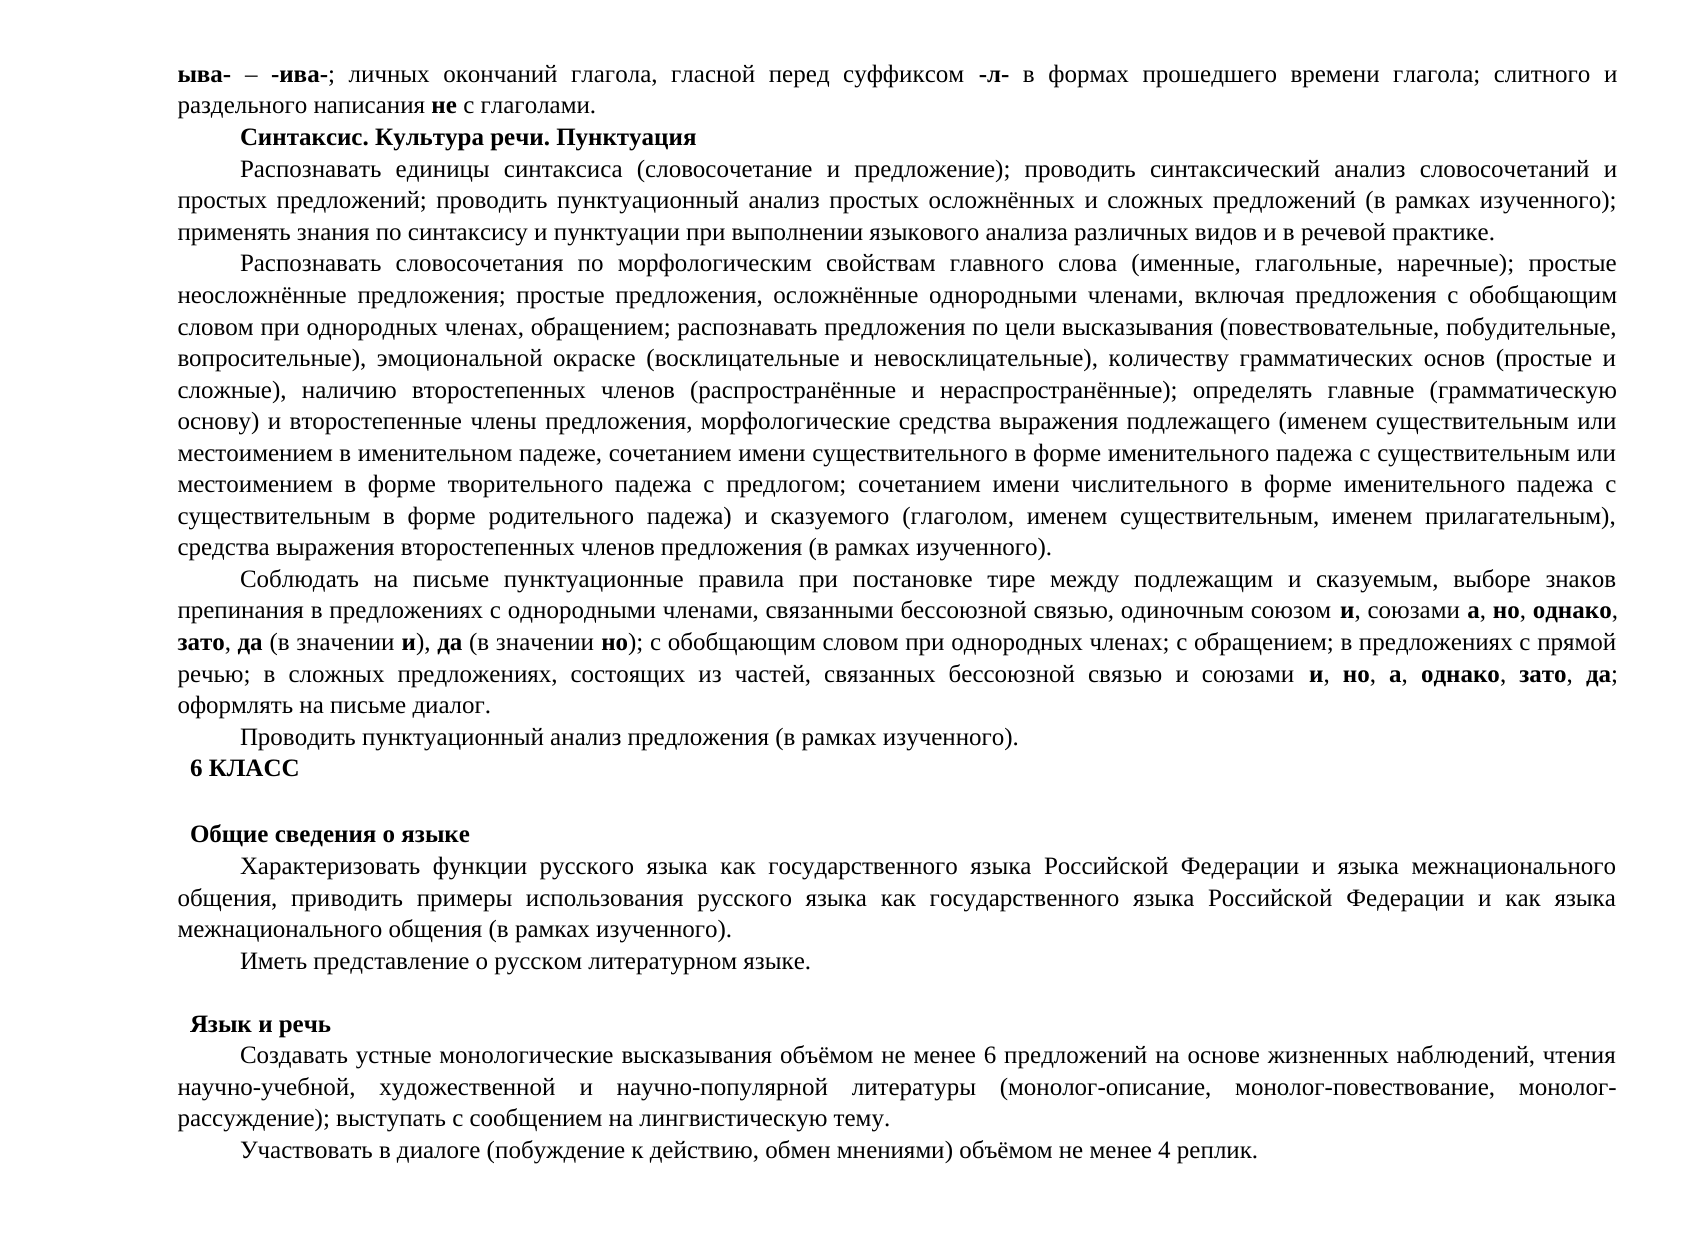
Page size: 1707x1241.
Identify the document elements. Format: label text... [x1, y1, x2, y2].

text 6 КЛАСС [190, 753, 1618, 782]
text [177, 59, 1618, 119]
text Иметь представление о русском литературном языке. [177, 946, 1618, 974]
text Распознавать единицы синтаксиса (словосочетание и предложение); проводить синтаксический анализ словосочетаний и простых предложений; проводить пунктуационный анализ простых осложнённых и сложных предложений (в рамках изученного); применять знания по синтаксису и пунктуации при выполнении языкового анализа различных видов и в речевой практике. [177, 154, 1618, 246]
text Проводить пунктуационный анализ предложения (в рамках изученного). [177, 722, 1618, 751]
text Синтаксис. Культура речи. Пунктуация [177, 122, 1618, 151]
text Участвовать в диалоге (побуждение к действию, обмен мнениями) объёмом не менее 4 реплик. [177, 1135, 1618, 1164]
text Характеризовать функции русского языка как государственного языка Российской Федерации и языка межнационального общения, приводить примеры использования русского языка как государственного языка Российской Федерации и как языка межнационального общения (в рамках изученного). [177, 851, 1618, 943]
text Соблюдать на письме пунктуационные правила при постановке тире между подлежащим и сказуемым, выборе знаков препинания в предложениях с однородными членами, связанными бессоюзной связью, одиночным союзом и, союзами а, но, однако, зато, да (в значении и), да (в значении но); с обобщающим словом при однородных членах; с обращением; в предложениях с прямой речью; в сложных предложениях, состоящих из частей, связанных бессоюзной связью и союзами и, но, а, однако, зато, да; оформлять на письме диалог. [177, 564, 1618, 719]
text Общие сведения о языке [190, 819, 1618, 848]
text Распознавать словосочетания по морфологическим свойствам главного слова (именные, глагольные, наречные); простые неосложнённые предложения; простые предложения, осложнённые однородными членами, включая предложения с обобщающим словом при однородных членах, обращением; распознавать предложения по цели высказывания (повествовательные, побудительные, вопросительные), эмоциональной окраске (восклицательные и невосклицательные), количеству грамматических основ (простые и сложные), наличию второстепенных членов (распространённые и нераспространённые); определять главные (грамматическую основу) и второстепенные члены предложения, морфологические средства выражения подлежащего (именем существительным или местоимением в именительном падеже, сочетанием имени существительного в форме именительного падежа с существительным или местоимением в форме творительного падежа с предлогом; сочетанием имени числительного в форме именительного падежа с существительным в форме родительного падежа) и сказуемого (глаголом, именем существительным, именем прилагательным), средства выражения второстепенных членов предложения (в рамках изученного). [177, 248, 1618, 561]
text Создавать устные монологические высказывания объёмом не менее 6 предложений на основе жизненных наблюдений, чтения научно-учебной, художественной и научно-популярной литературы (монолог-описание, монолог-повествование, монолог-рассуждение); выступать с сообщением на лингвистическую тему. [177, 1040, 1618, 1132]
text Язык и речь [190, 1009, 1618, 1038]
